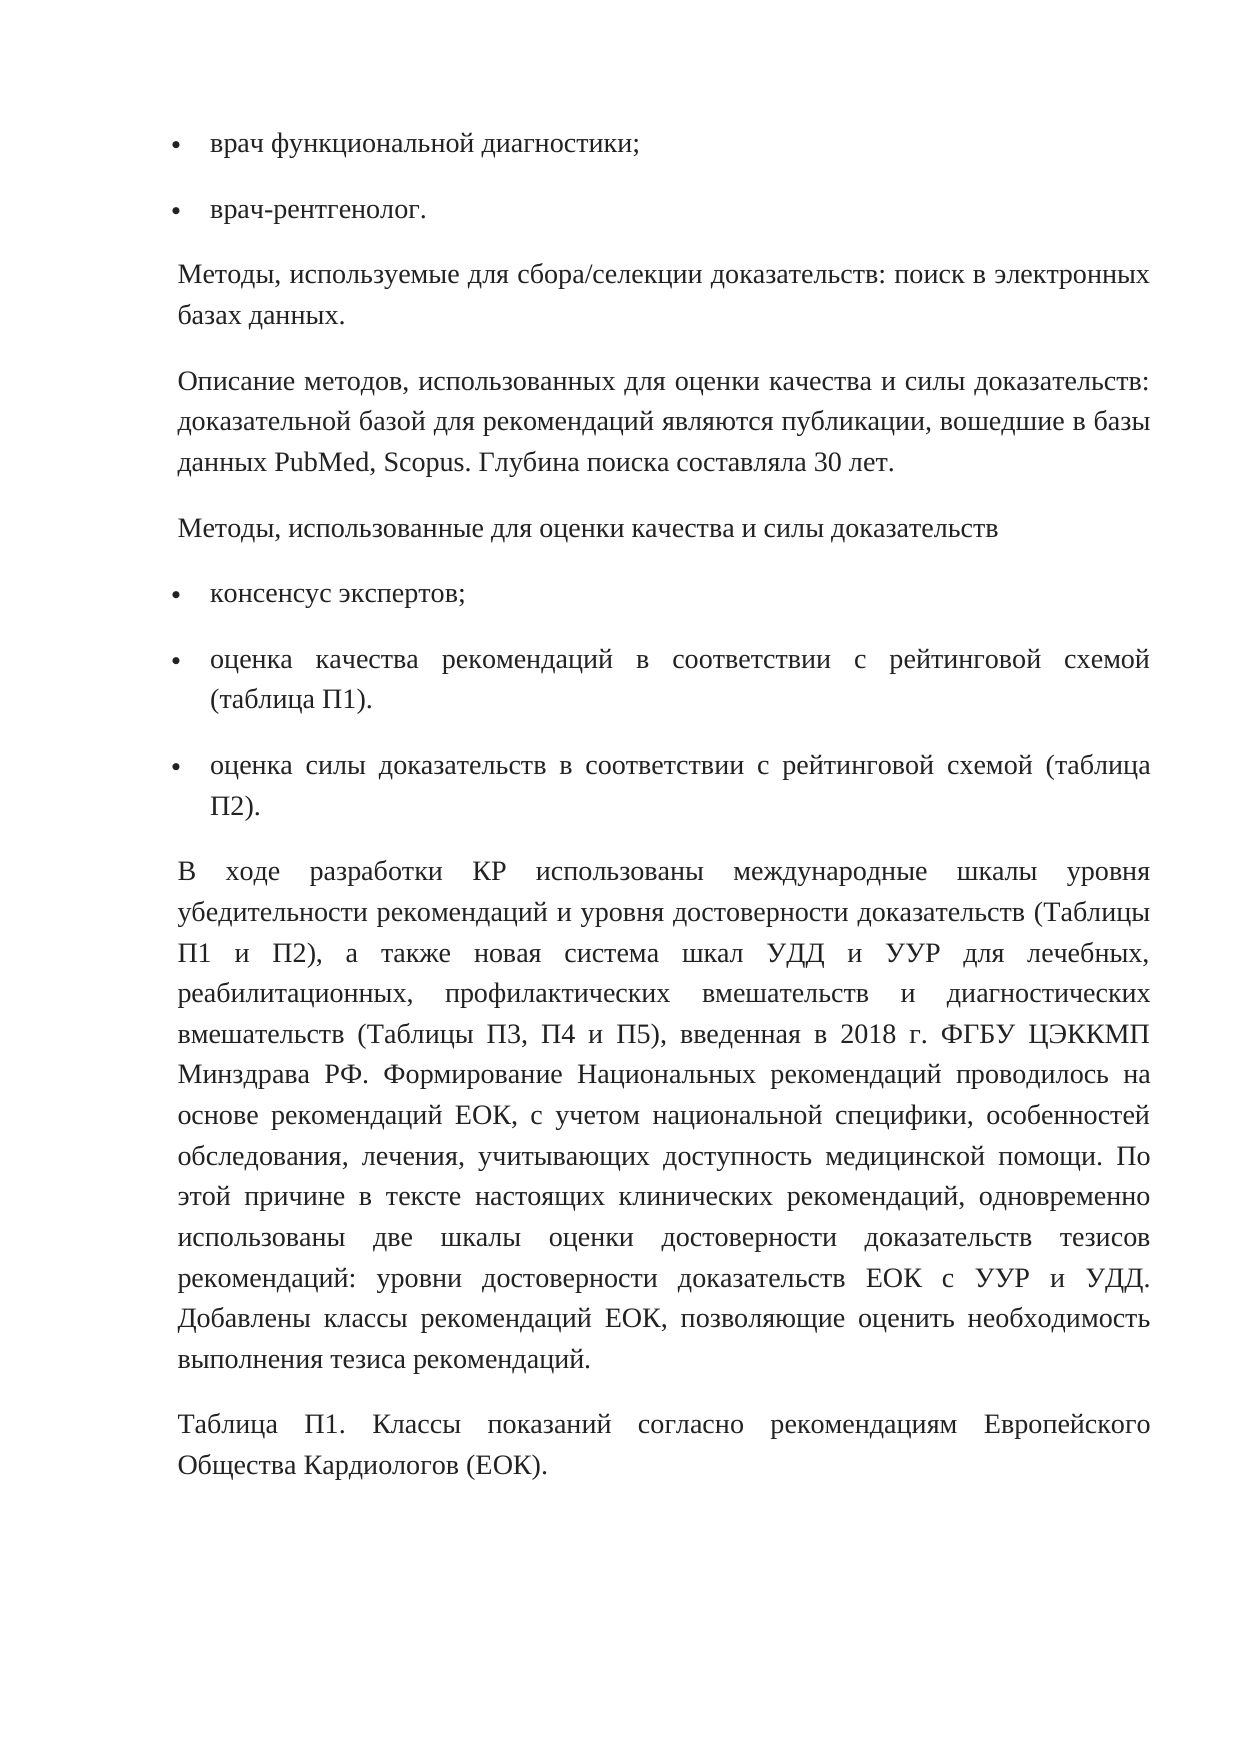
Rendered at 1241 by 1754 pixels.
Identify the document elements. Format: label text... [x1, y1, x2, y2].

text В ходе разработки КР использованы международные шкалы уровня убедительности рекомендаций и уровня достоверности доказательств (Таблицы П1 и П2), а также новая система шкал УДД и УУР для лечебных, реабилитационных, профилактических вмешательств и диагностических вмешательств (Таблицы П3, П4 и П5), введенная в 2018 г. ФГБУ ЦЭККМП Минздрава РФ. Формирование Национальных рекомендаций проводилось на основе рекомендаций ЕОК, с учетом национальной специфики, особенностей обследования, лечения, учитывающих доступность медицинской помощи. По этой причине в тексте настоящих клинических рекомендаций, одновременно использованы две шкалы оценки достоверности доказательств тезисов рекомендаций: уровни достоверности доказательств ЕОК с УУР и УДД. Добавлены классы рекомендаций ЕОК, позволяющие оценить необходимость выполнения тезиса рекомендаций. [177, 846, 1152, 1374]
list врач-рентгенолог. [172, 184, 1152, 224]
text Описание методов, использованных для оценки качества и силы доказательств: доказательной базой для рекомендаций являются публикации, вошедшие в базы данных PubMed, Scopus. Глубина поиска составляла 30 лет. [177, 356, 1152, 477]
list врач функциональной диагностики; [172, 118, 1152, 159]
text Методы, использованные для оценки качества и силы доказательств [177, 502, 1152, 543]
text Методы, используемые для сбора/селекции доказательств: поиск в электронных базах данных. [177, 249, 1152, 331]
list оценка силы доказательств в соответствии с рейтинговой схемой (таблица П2). [172, 740, 1152, 821]
text Таблица П1. Классы показаний согласно рекомендациям Европейского Общества Кардиологов (ЕОК). [177, 1399, 1152, 1481]
list консенсус экспертов; [172, 568, 1152, 609]
list оценка качества рекомендаций в соответствии с рейтинговой схемой (таблица П1). [172, 634, 1152, 715]
